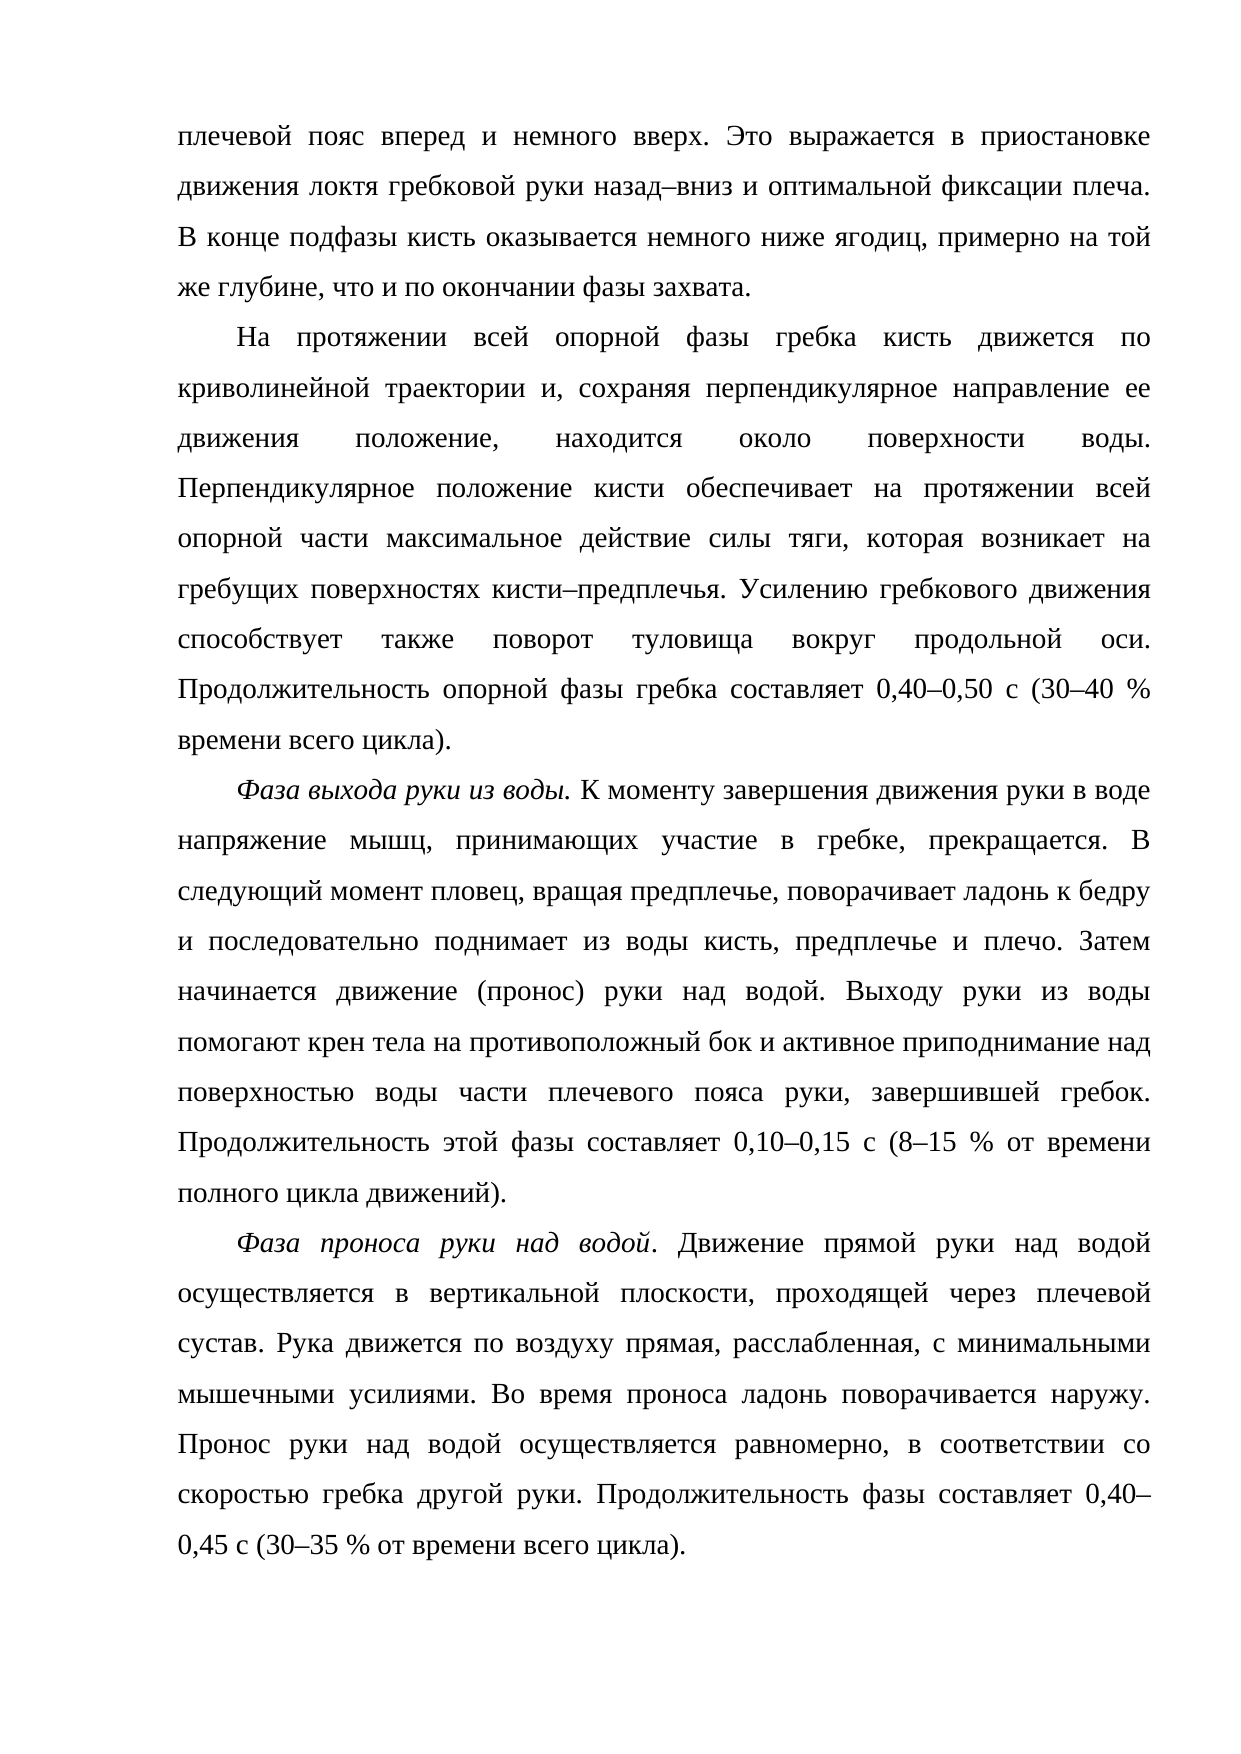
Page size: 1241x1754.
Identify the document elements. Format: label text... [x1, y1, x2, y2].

text На протяжении всей опорной фазы гребка кисть движется по криволинейной траектории и, сохраняя перпендикулярное направление ее движения положение, находится около поверхности воды. Перпендикулярное положение кисти обеспечивает на протяжении всей опорной части максимальное действие силы тяги, которая возникает на гребущих поверхностях кисти–предплечья. Усилению гребкового движения способствует также поворот туловища вокруг продольной оси. Продолжительность опорной фазы гребка составляет 0,40–0,50 с (30–40 % времени всего цикла). [177, 319, 1152, 755]
text Фаза выхода руки из воды. К моменту завершения движения руки в воде напряжение мышц, принимающих участие в гребке, прекращается. В следующий момент пловец, вращая предплечье, поворачивает ладонь к бедру и последовательно поднимает из воды кисть, предплечье и плечо. Затем начинается движение (пронос) руки над водой. Выходу руки из воды помогают крен тела на противоположный бок и активное приподнимание над поверхностью воды части плечевого пояса руки, завершившей гребок. Продолжительность этой фазы составляет 0,10–0,15 с (8–15 % от времени полного цикла движений). [177, 772, 1152, 1208]
text Фаза проноса руки над водой. Движение прямой руки над водой осуществляется в вертикальной плоскости, проходящей через плечевой сустав. Рука движется по воздуху прямая, расслабленная, с минимальными мышечными усилиями. Во время проноса ладонь поворачивается наружу. Пронос руки над водой осуществляется равномерно, в соответствии со скоростью гребка другой руки. Продолжительность фазы составляет 0,40–0,45 с (30–35 % от времени всего цикла). [177, 1225, 1152, 1560]
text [177, 118, 1152, 303]
